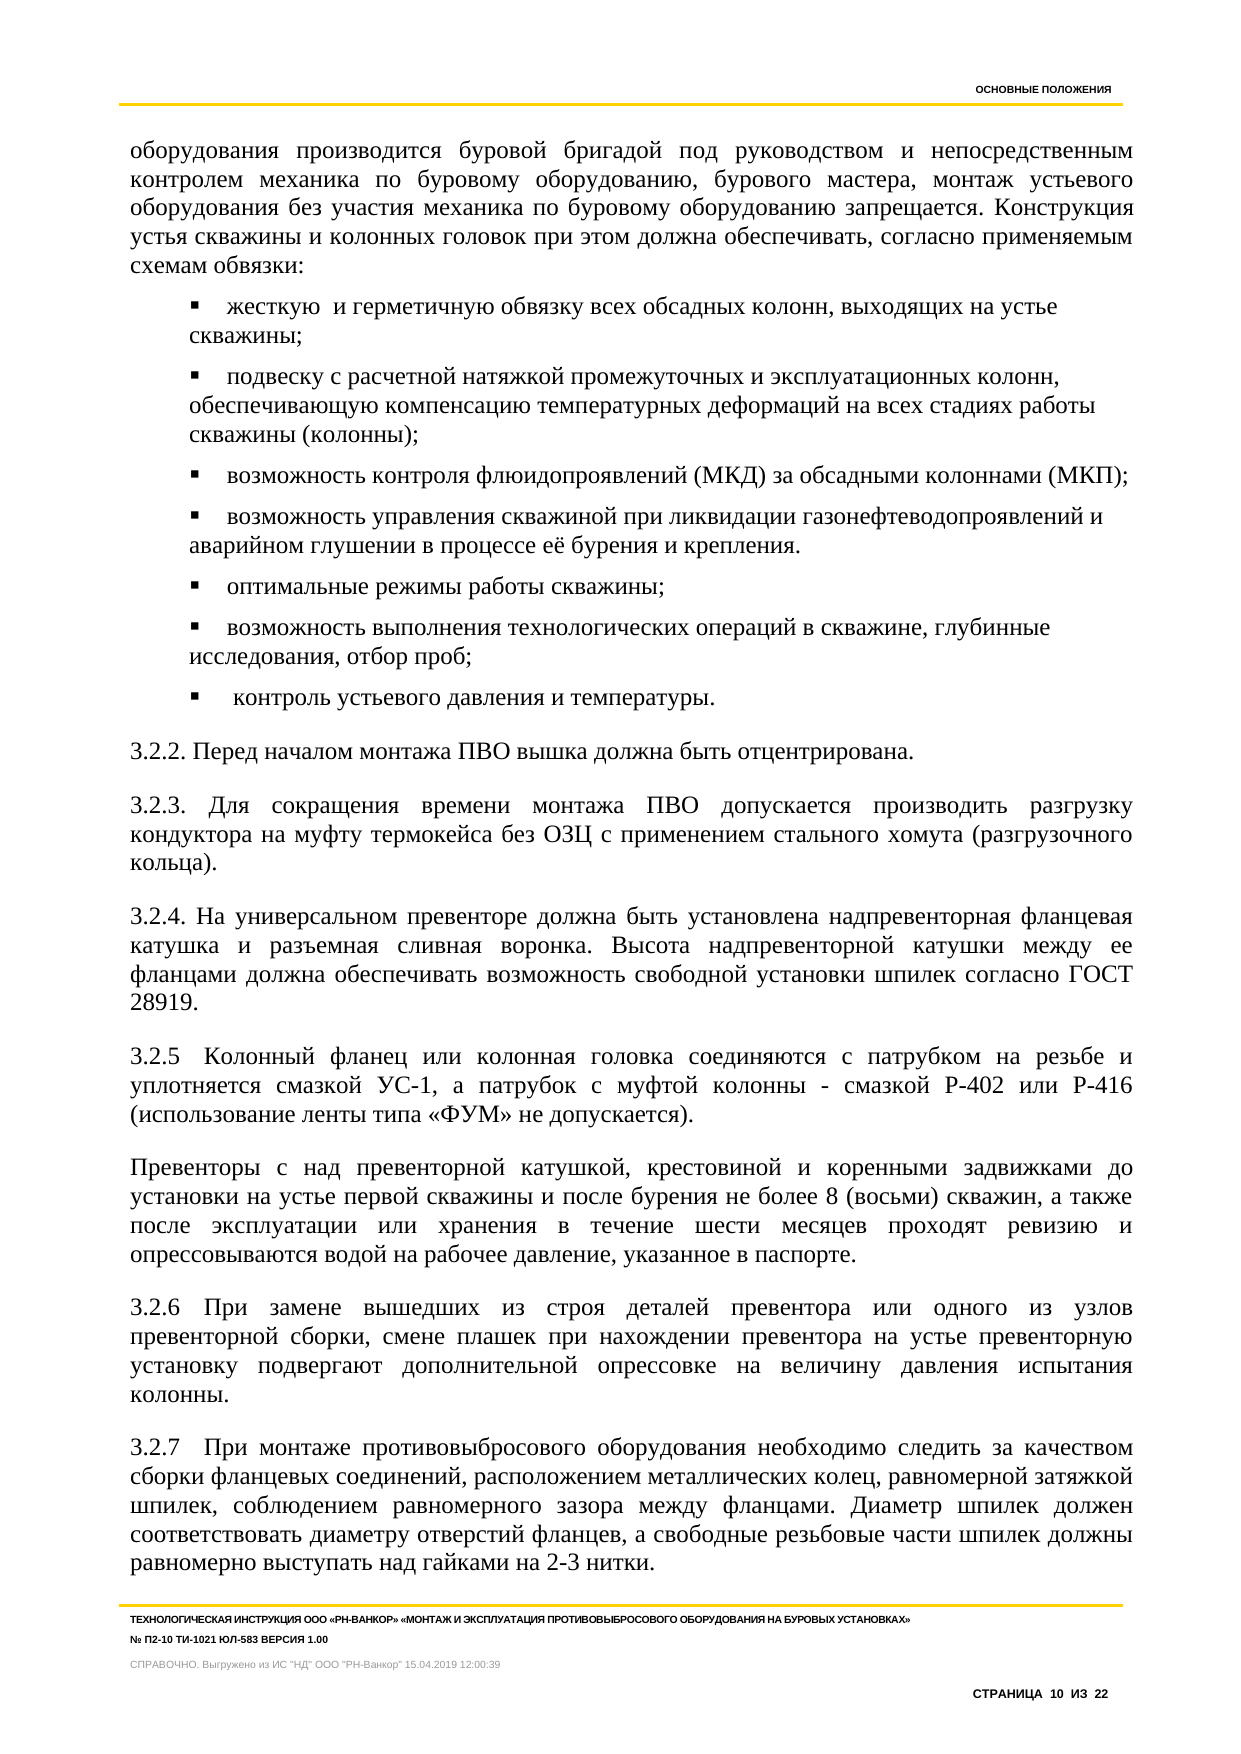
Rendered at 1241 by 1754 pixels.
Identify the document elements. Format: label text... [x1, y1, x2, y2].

list возможность контроля флюидопроявлений (МКД) за обсадными колоннами (МКП); [189, 460, 1134, 489]
list возможность выполнения технологических операций в скважине, глубинные исследования, отбор проб; [189, 612, 1134, 670]
list При монтаже противовыбросового оборудования необходимо следить за качеством сборки фланцевых соединений, расположением металлических колец, равномерной затяжкой шпилек, соблюдением равномерного зазора между фланцами. Диаметр шпилек должен соответствовать диаметру отверстий фланцев, а свободные резьбовые части шпилек должны равномерно выступать над гайками на 2-3 нитки. [130, 1432, 1134, 1576]
text Превенторы с над превенторной катушкой, крестовиной и коренными задвижками до установки на устье первой скважины и после бурения не более 8 (восьми) скважин, а также после эксплуатации или хранения в течение шести месяцев проходят ревизию и опрессовываются водой на рабочее давление, указанное в паспорте. [130, 1152, 1134, 1267]
list жесткую и герметичную обвязку всех обсадных колонн, выходящих на устье скважины; [189, 291, 1134, 349]
list оптимальные режимы работы скважины; [189, 571, 1134, 600]
text 3.2.4. На универсальном превенторе должна быть установлена надпревенторная фланцевая катушка и разъемная сливная воронка. Высота надпревенторной катушки между ее фланцами должна обеспечивать возможность свободной установки шпилек согласно ГОСТ 28919. [130, 901, 1134, 1016]
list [130, 135, 1134, 279]
list возможность управления скважиной при ликвидации газонефтеводопроявлений и аварийном глушении в процессе её бурения и крепления. [189, 501, 1134, 559]
text 3.2.3. Для сокращения времени монтажа ПВО допускается производить разгрузку кондуктора на муфту термокейса без ОЗЦ с применением стального хомута (разгрузочного кольца). [130, 790, 1134, 876]
list подвеску с расчетной натяжкой промежуточных и эксплуатационных колонн, обеспечивающую компенсацию температурных деформаций на всех стадиях работы скважины (колонны); [189, 361, 1134, 447]
list Колонный фланец или колонная головка соединяются с патрубком на резьбе и уплотняется смазкой УС-1, а патрубок с муфтой колонны - смазкой Р-402 или Р-416 (использование ленты типа «ФУМ» не допускается). [130, 1041, 1134, 1127]
list При замене вышедших из строя деталей превентора или одного из узлов превенторной сборки, смене плашек при нахождении превентора на устье превенторную установку подвергают дополнительной опрессовке на величину давления испытания колонны. [130, 1292, 1134, 1407]
list контроль устьевого давления и температуры. [189, 682, 1134, 711]
text 3.2.2. Перед началом монтажа ПВО вышка должна быть отцентрирована. [130, 736, 1134, 765]
